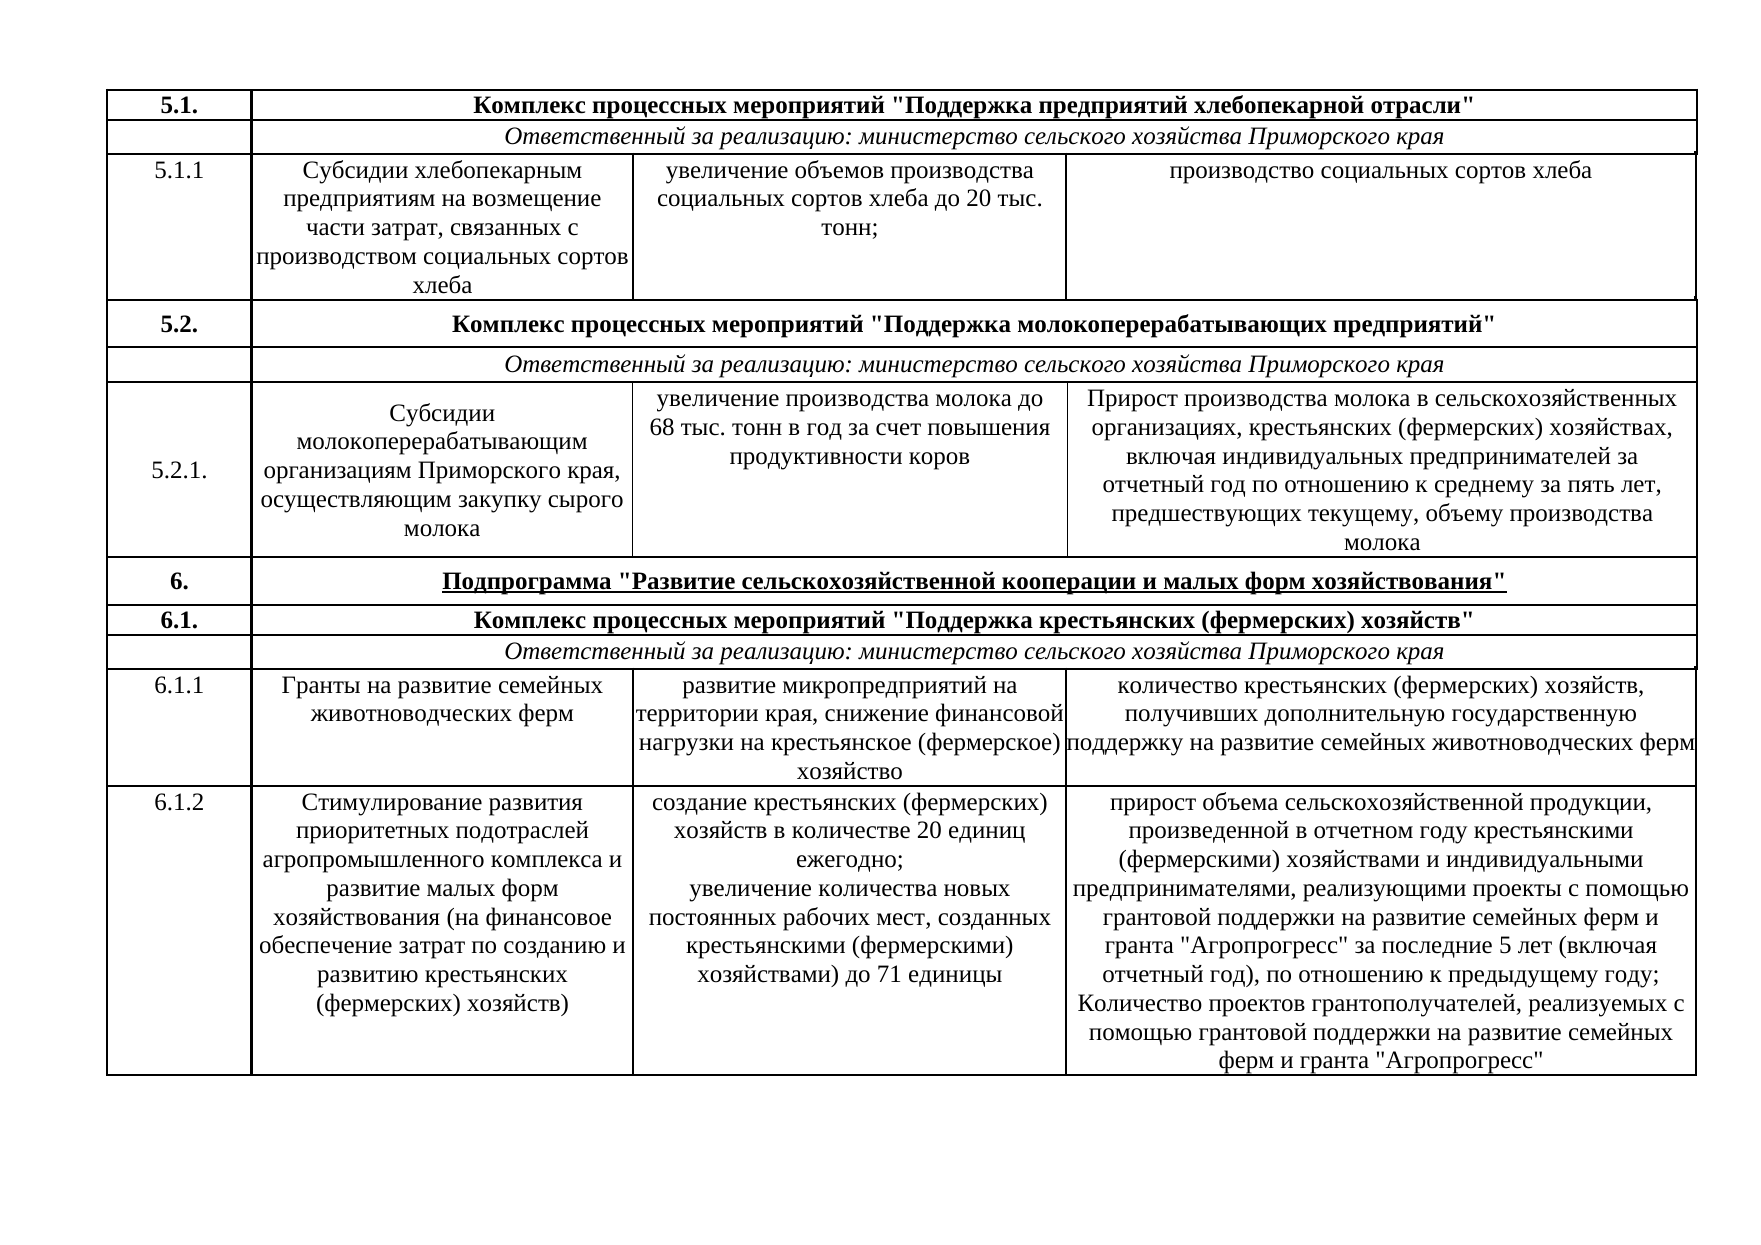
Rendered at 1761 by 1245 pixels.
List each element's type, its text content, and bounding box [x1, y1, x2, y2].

table_cell Подпрограмма "Развитие сельскохозяйственной кооперации и малых форм хозяйствования" [253, 558, 1696, 603]
table_cell 5.1.1 [108, 155, 250, 298]
table_cell Субсидии молокоперерабатывающим организациям Приморского края, осуществляющим закупку сырого молока [253, 383, 632, 556]
table_cell Стимулирование развития приоритетных подотраслей агропромышленного комплекса и развитие малых форм хозяйствования (на финансовое обеспечение затрат по созданию и развитию крестьянских (фермерских) хозяйств) [253, 787, 632, 1074]
table_cell [108, 121, 250, 153]
table_cell 5.2. [108, 301, 250, 346]
table_cell 6.1.2 [108, 787, 250, 1074]
table_cell Прирост производства молока в сельскохозяйственных организациях, крестьянских (фермерских) хозяйствах, включая индивидуальных предпринимателей за отчетный год по отношению к среднему за пять лет, предшествующих текущему, объему производства молока [1068, 383, 1696, 556]
table_cell Ответственный за реализацию: министерство сельского хозяйства Приморского края [253, 348, 1696, 381]
table_cell 6.1. [108, 606, 250, 634]
table_cell увеличение объемов производства социальных сортов хлеба до 20 тыс. тонн; [634, 155, 1065, 298]
table_cell Комплекс процессных мероприятий "Поддержка крестьянских (фермерских) хозяйств" [253, 606, 1696, 634]
table_cell Субсидии хлебопекарным предприятиям на возмещение части затрат, связанных с производством социальных сортов хлеба [253, 155, 632, 298]
table_cell 6.1.1 [108, 670, 250, 785]
table_cell Ответственный за реализацию: министерство сельского хозяйства Приморского края [253, 636, 1696, 668]
table_cell создание крестьянских (фермерских) хозяйств в количестве 20 единиц ежегодно; увеличение количества новых постоянных рабочих мест, созданных крестьянскими (фермерскими) хозяйствами) до 71 единицы [634, 787, 1065, 1074]
table_cell 6. [108, 558, 250, 603]
table_cell прирост объема сельскохозяйственной продукции, произведенной в отчетном году крестьянскими (фермерскими) хозяйствами и индивидуальными предпринимателями, реализующими проекты с помощью грантовой поддержки на развитие семейных ферм и гранта "Агропрогресс" за последние 5 лет (включая отчетный год), по отношению к предыдущему году; Количество проектов грантополучателей, реализуемых с помощью грантовой поддержки на развитие семейных ферм и гранта "Агропрогресс" [1067, 787, 1695, 1074]
table_cell Ответственный за реализацию: министерство сельского хозяйства Приморского края [253, 121, 1696, 153]
table_cell увеличение производства молока до 68 тыс. тонн в год за счет повышения продуктивности коров [633, 383, 1067, 556]
table_cell производство социальных сортов хлеба [1067, 155, 1695, 298]
table_cell [108, 348, 250, 381]
table_cell 5.2.1. [108, 383, 250, 556]
table_cell [108, 636, 250, 668]
table_cell Комплекс процессных мероприятий "Поддержка молокоперерабатывающих предприятий" [253, 301, 1696, 346]
table_cell Гранты на развитие семейных животноводческих ферм [253, 670, 632, 785]
table_cell Комплекс процессных мероприятий "Поддержка предприятий хлебопекарной отрасли" [253, 91, 1696, 119]
table_cell количество крестьянских (фермерских) хозяйств, получивших дополнительную государственную поддержку на развитие семейных животноводческих ферм [1067, 670, 1695, 785]
table_cell развитие микропредприятий на территории края, снижение финансовой нагрузки на крестьянское (фермерское) хозяйство [634, 670, 1065, 785]
table_cell 5.1. [108, 91, 250, 119]
